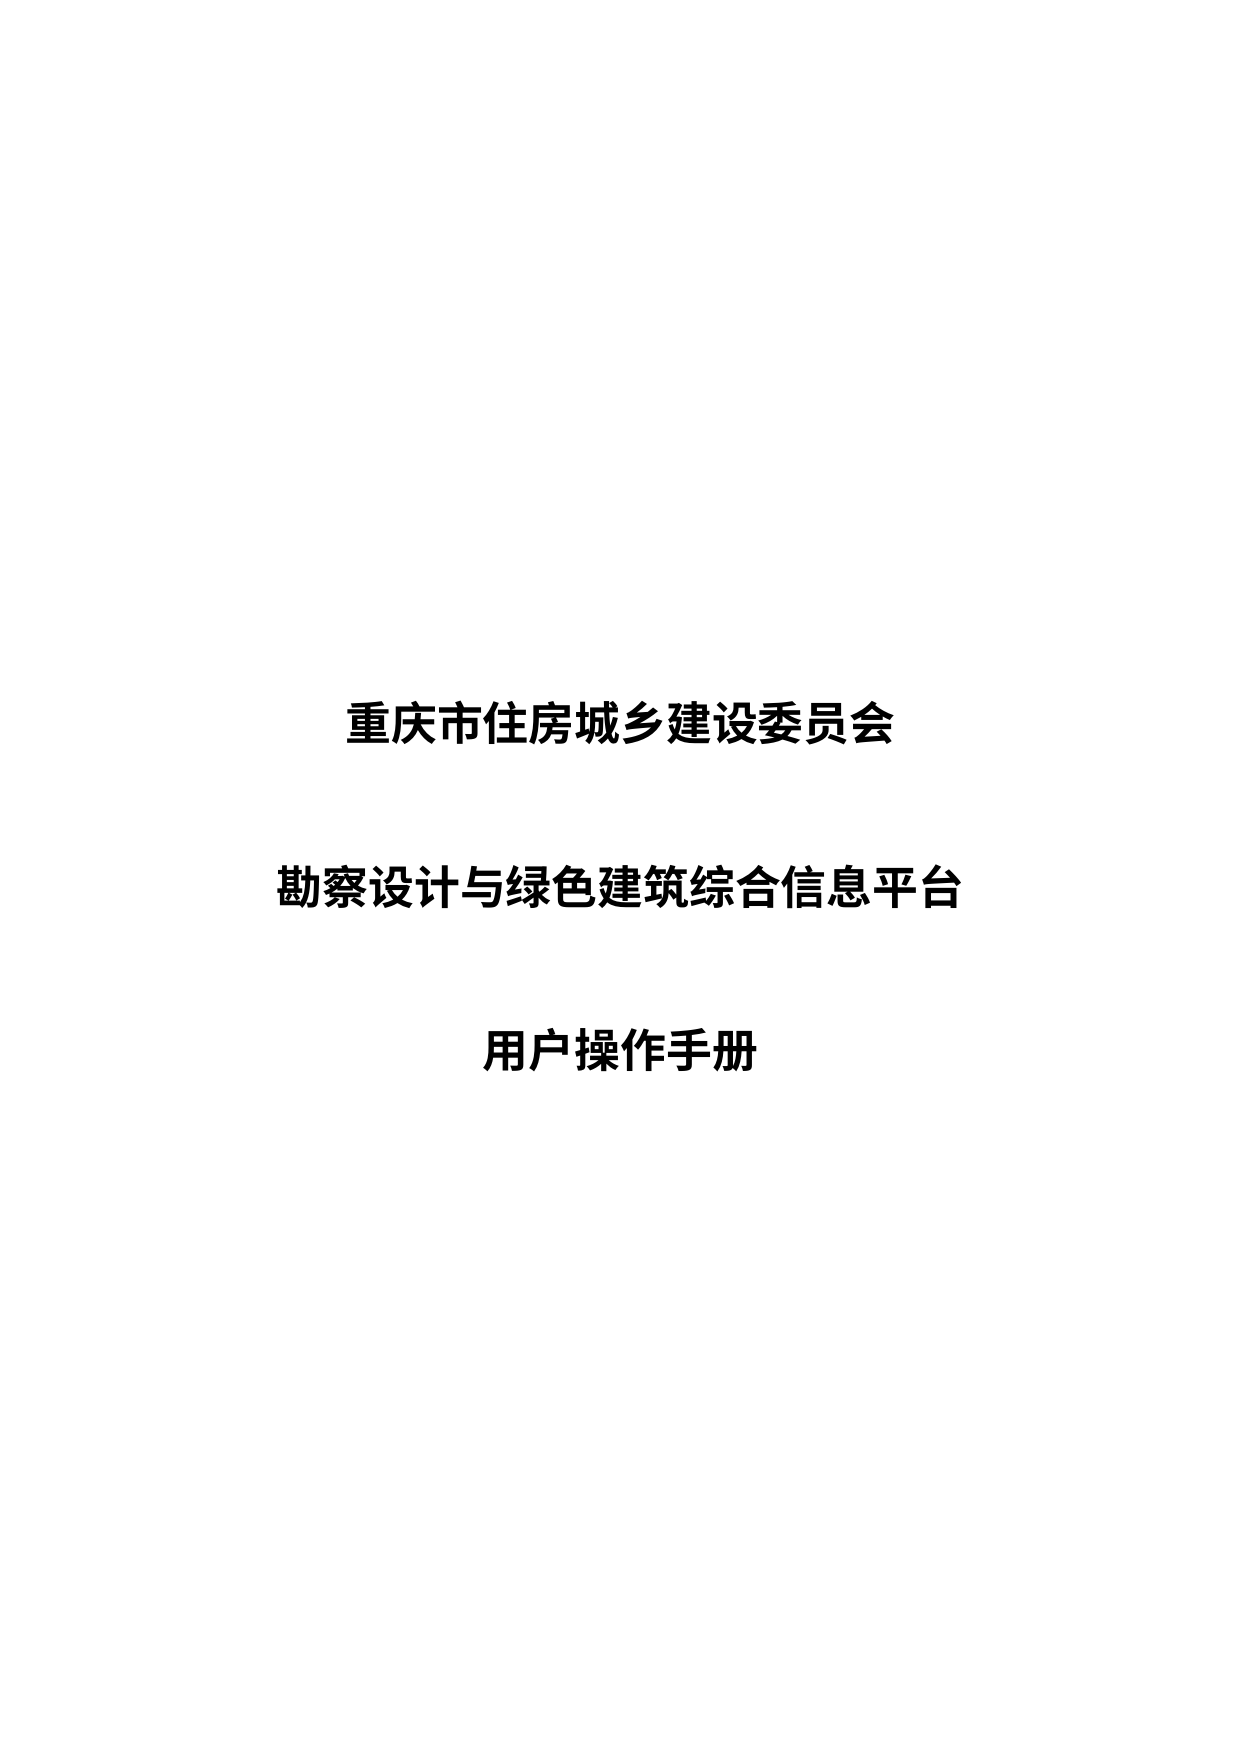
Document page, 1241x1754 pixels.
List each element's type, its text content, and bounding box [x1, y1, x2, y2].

text 用户操作手册 [187, 999, 1053, 1097]
text 勘察设计与绿色建筑综合信息平台 [187, 835, 1053, 933]
text 重庆市住房城乡建设委员会 [187, 672, 1053, 769]
